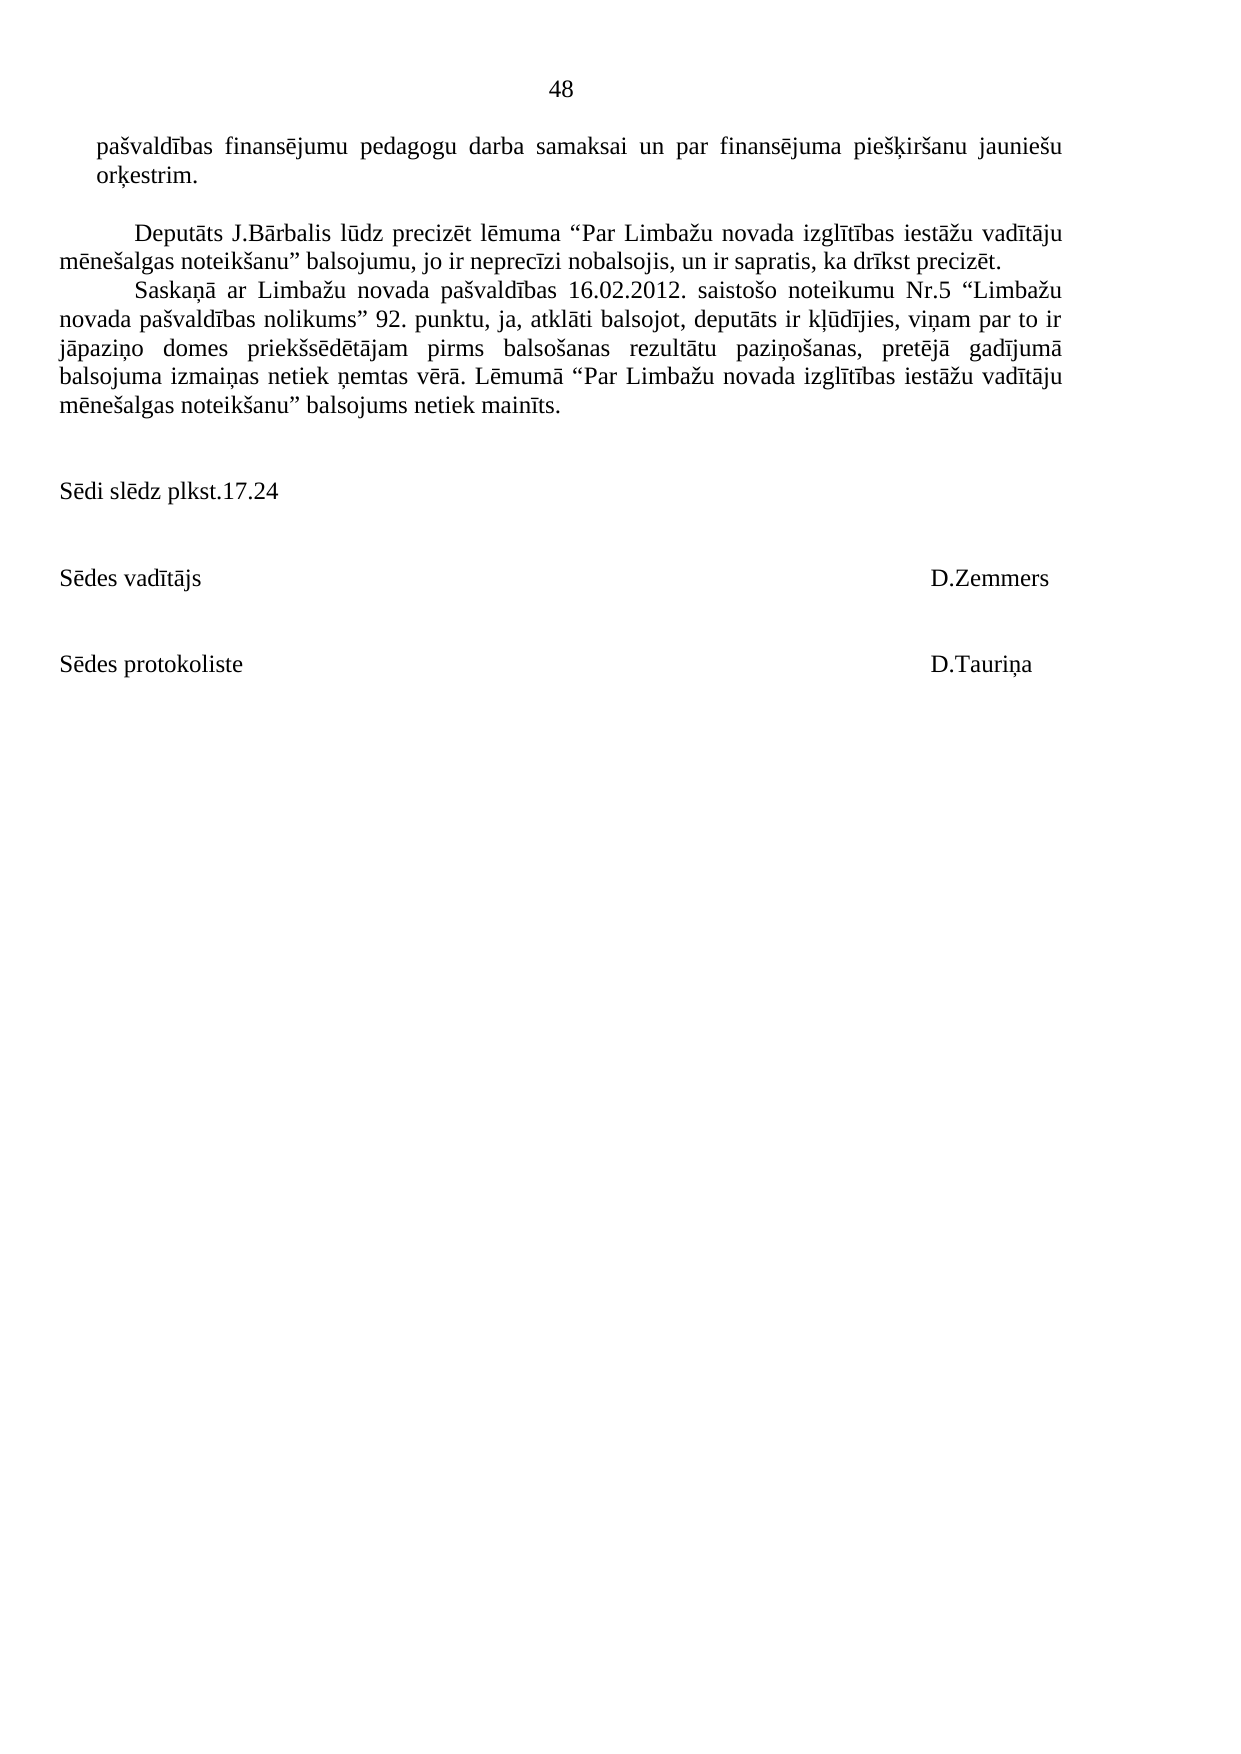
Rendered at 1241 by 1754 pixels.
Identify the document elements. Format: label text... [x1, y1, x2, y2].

text Sēdes vadītājs D.Zemmers [59, 563, 1063, 591]
text Deputāts J.Bārbalis lūdz precizēt lēmuma “Par Limbažu novada izglītības iestāžu vadītāju mēnešalgas noteikšanu” balsojumu, jo ir neprecīzi nobalsojis, un ir sapratis, ka drīkst precizēt. [59, 218, 1063, 275]
text Saskaņā ar Limbažu novada pašvaldības 16.02.2012. saistošo noteikumu Nr.5 “Limbažu novada pašvaldības nolikums” 92. punktu, ja, atklāti balsojot, deputāts ir kļūdījies, viņam par to ir jāpaziņo domes priekšsēdētājam pirms balsošanas rezultātu paziņošanas, pretējā gadījumā balsojuma izmaiņas netiek ņemtas vērā. Lēmumā “Par Limbažu novada izglītības iestāžu vadītāju mēnešalgas noteikšanu” balsojums netiek mainīts. [59, 275, 1063, 419]
text Sēdes protokoliste D.Tauriņa [59, 649, 1063, 678]
text Sēdi slēdz plkst.17.24 [59, 476, 1063, 505]
